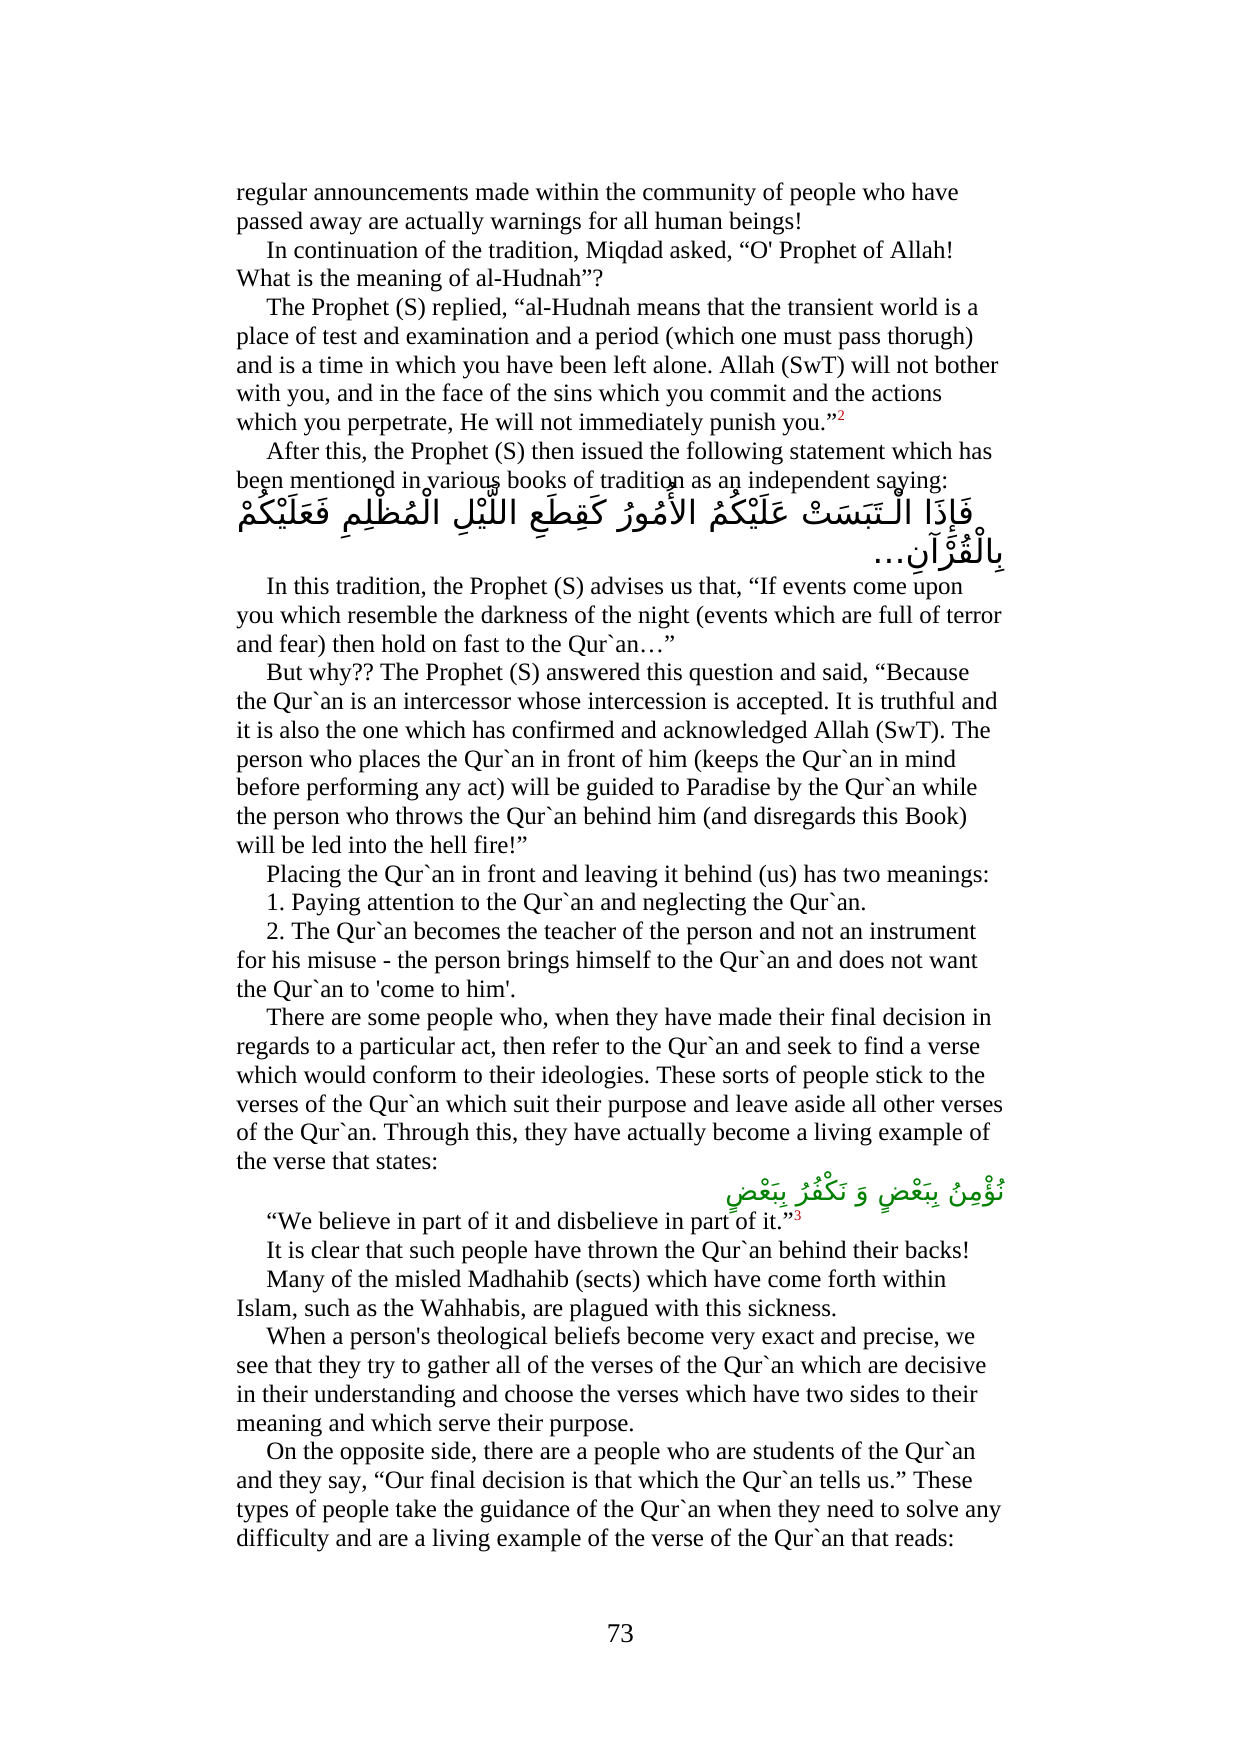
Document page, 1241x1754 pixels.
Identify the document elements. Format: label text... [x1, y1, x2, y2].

text It is clear that such people have thrown the Qur`an behind their backs! [236, 1235, 1004, 1264]
text After this, the Prophet (S) then issued the following statement which has been mentioned in various books of tradition as an independent saying: [236, 436, 1004, 493]
text نُؤْمِنُ بِبَعْضٍ وَ نَكْفُرُ بِبَعْضٍ [236, 1175, 1004, 1206]
text فَإِذَا الْـتَبَسَتْ عَلَيْكُمُ الأُمُورُ كَقِطَعِ اللَّيْلِ الْمُظْلِمِ فَعَلَيْكُمْ بِالْقُرْآنِ… [236, 493, 1004, 571]
text In this tradition, the Prophet (S) advises us that, “If events come upon you which resemble the darkness of the night (events which are full of terror and fear) then hold on fast to the Qur`an…” [236, 571, 1004, 657]
text On the opposite side, there are a people who are students of the Qur`an and they say, “Our final decision is that which the Qur`an tells us.” These types of people take the guidance of the Qur`an when they need to solve any difficulty and are a living example of the verse of the Qur`an that reads: [236, 1436, 1004, 1551]
text “We believe in part of it and disbelieve in part of it.”3 [236, 1206, 1004, 1235]
text When a person's theological beliefs become very exact and precise, we see that they try to gather all of the verses of the Qur`an which are decisive in their understanding and choose the verses which have two sides to their meaning and which serve their purpose. [236, 1321, 1004, 1436]
text 1. Paying attention to the Qur`an and neglecting the Qur`an. [236, 887, 1004, 916]
text The Prophet (S) replied, “al-Hudnah means that the transient world is a place of test and examination and a period (which one must pass thorugh) and is a time in which you have been left alone. Allah (SwT) will not bother with you, and in the face of the sins which you commit and the actions which you perpetrate, He will not immediately punish you.”2 [236, 292, 1004, 436]
text 2. The Qur`an becomes the teacher of the person and not an instrument for his misuse - the person brings himself to the Qur`an and does not want the Qur`an to 'come to him'. [236, 916, 1004, 1002]
text Many of the misled Madhahib (sects) which have come forth within Islam, such as the Wahhabis, are plagued with this sickness. [236, 1264, 1004, 1321]
text In continuation of the tradition, Miqdad asked, “O' Prophet of Allah! What is the meaning of al-Hudnah”? [236, 235, 1004, 292]
text There are some people who, when they have made their final decision in regards to a particular act, then refer to the Qur`an and seek to find a verse which would conform to their ideologies. These sorts of people stick to the verses of the Qur`an which suit their purpose and leave aside all other verses of the Qur`an. Through this, they have actually become a living example of the verse that states: [236, 1002, 1004, 1175]
text But why?? The Prophet (S) answered this question and said, “Because the Qur`an is an intercessor whose intercession is accepted. It is truthful and it is also the one which has confirmed and acknowledged Allah (SwT). The person who places the Qur`an in front of him (keeps the Qur`an in mind before performing any act) will be guided to Paradise by the Qur`an while the person who throws the Qur`an behind him (and disregards this Book) will be led into the hell fire!” [236, 657, 1004, 859]
text Placing the Qur`an in front and leaving it behind (us) has two meanings: [236, 859, 1004, 887]
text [236, 177, 1004, 235]
